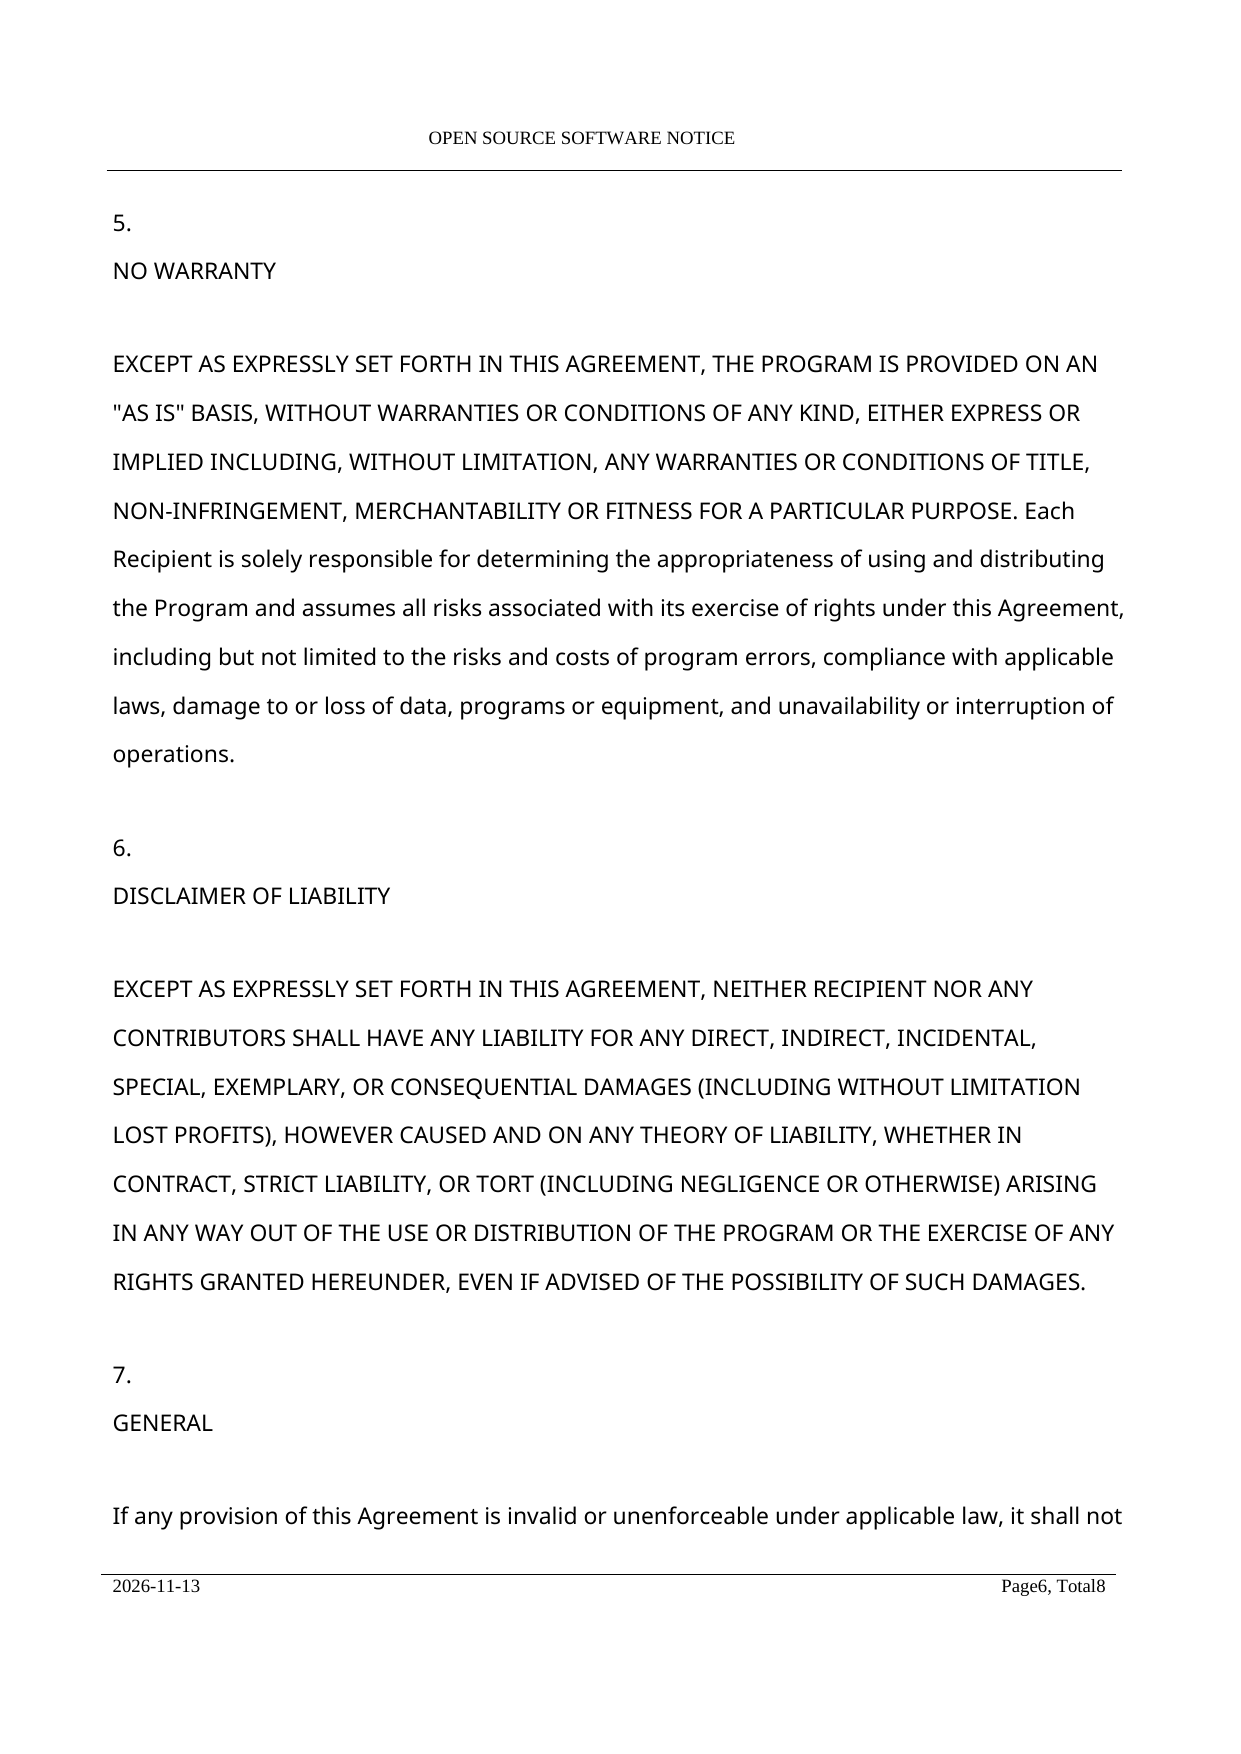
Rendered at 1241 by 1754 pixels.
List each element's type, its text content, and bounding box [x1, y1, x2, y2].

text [112, 1499, 1128, 1532]
text EXCEPT AS EXPRESSLY SET FORTH IN THIS AGREEMENT, THE PROGRAM IS PROVIDED ON AN "AS IS" BASIS, WITHOUT WARRANTIES OR CONDITIONS OF ANY KIND, EITHER EXPRESS OR IMPLIED INCLUDING, WITHOUT LIMITATION, ANY WARRANTIES OR CONDITIONS OF TITLE, NON-INFRINGEMENT, MERCHANTABILITY OR FITNESS FOR A PARTICULAR PURPOSE. Each Recipient is solely responsible for determining the appropriateness of using and distributing the Program and assumes all risks associated with its exercise of rights under this Agreement, including but not limited to the risks and costs of program errors, compliance with applicable laws, damage to or loss of data, programs or equipment, and unavailability or interruption of operations. [112, 348, 1128, 770]
text 6. [112, 831, 1128, 863]
text NO WARRANTY [112, 254, 1128, 287]
text DISCLAIMER OF LIABILITY [112, 879, 1128, 912]
text 5. [112, 206, 1128, 239]
text 7. [112, 1358, 1128, 1391]
text EXCEPT AS EXPRESSLY SET FORTH IN THIS AGREEMENT, NEITHER RECIPIENT NOR ANY CONTRIBUTORS SHALL HAVE ANY LIABILITY FOR ANY DIRECT, INDIRECT, INCIDENTAL, SPECIAL, EXEMPLARY, OR CONSEQUENTIAL DAMAGES (INCLUDING WITHOUT LIMITATION LOST PROFITS), HOWEVER CAUSED AND ON ANY THEORY OF LIABILITY, WHETHER IN CONTRACT, STRICT LIABILITY, OR TORT (INCLUDING NEGLIGENCE OR OTHERWISE) ARISING IN ANY WAY OUT OF THE USE OR DISTRIBUTION OF THE PROGRAM OR THE EXERCISE OF ANY RIGHTS GRANTED HEREUNDER, EVEN IF ADVISED OF THE POSSIBILITY OF SUCH DAMAGES. [112, 972, 1128, 1297]
text GENERAL [112, 1406, 1128, 1439]
